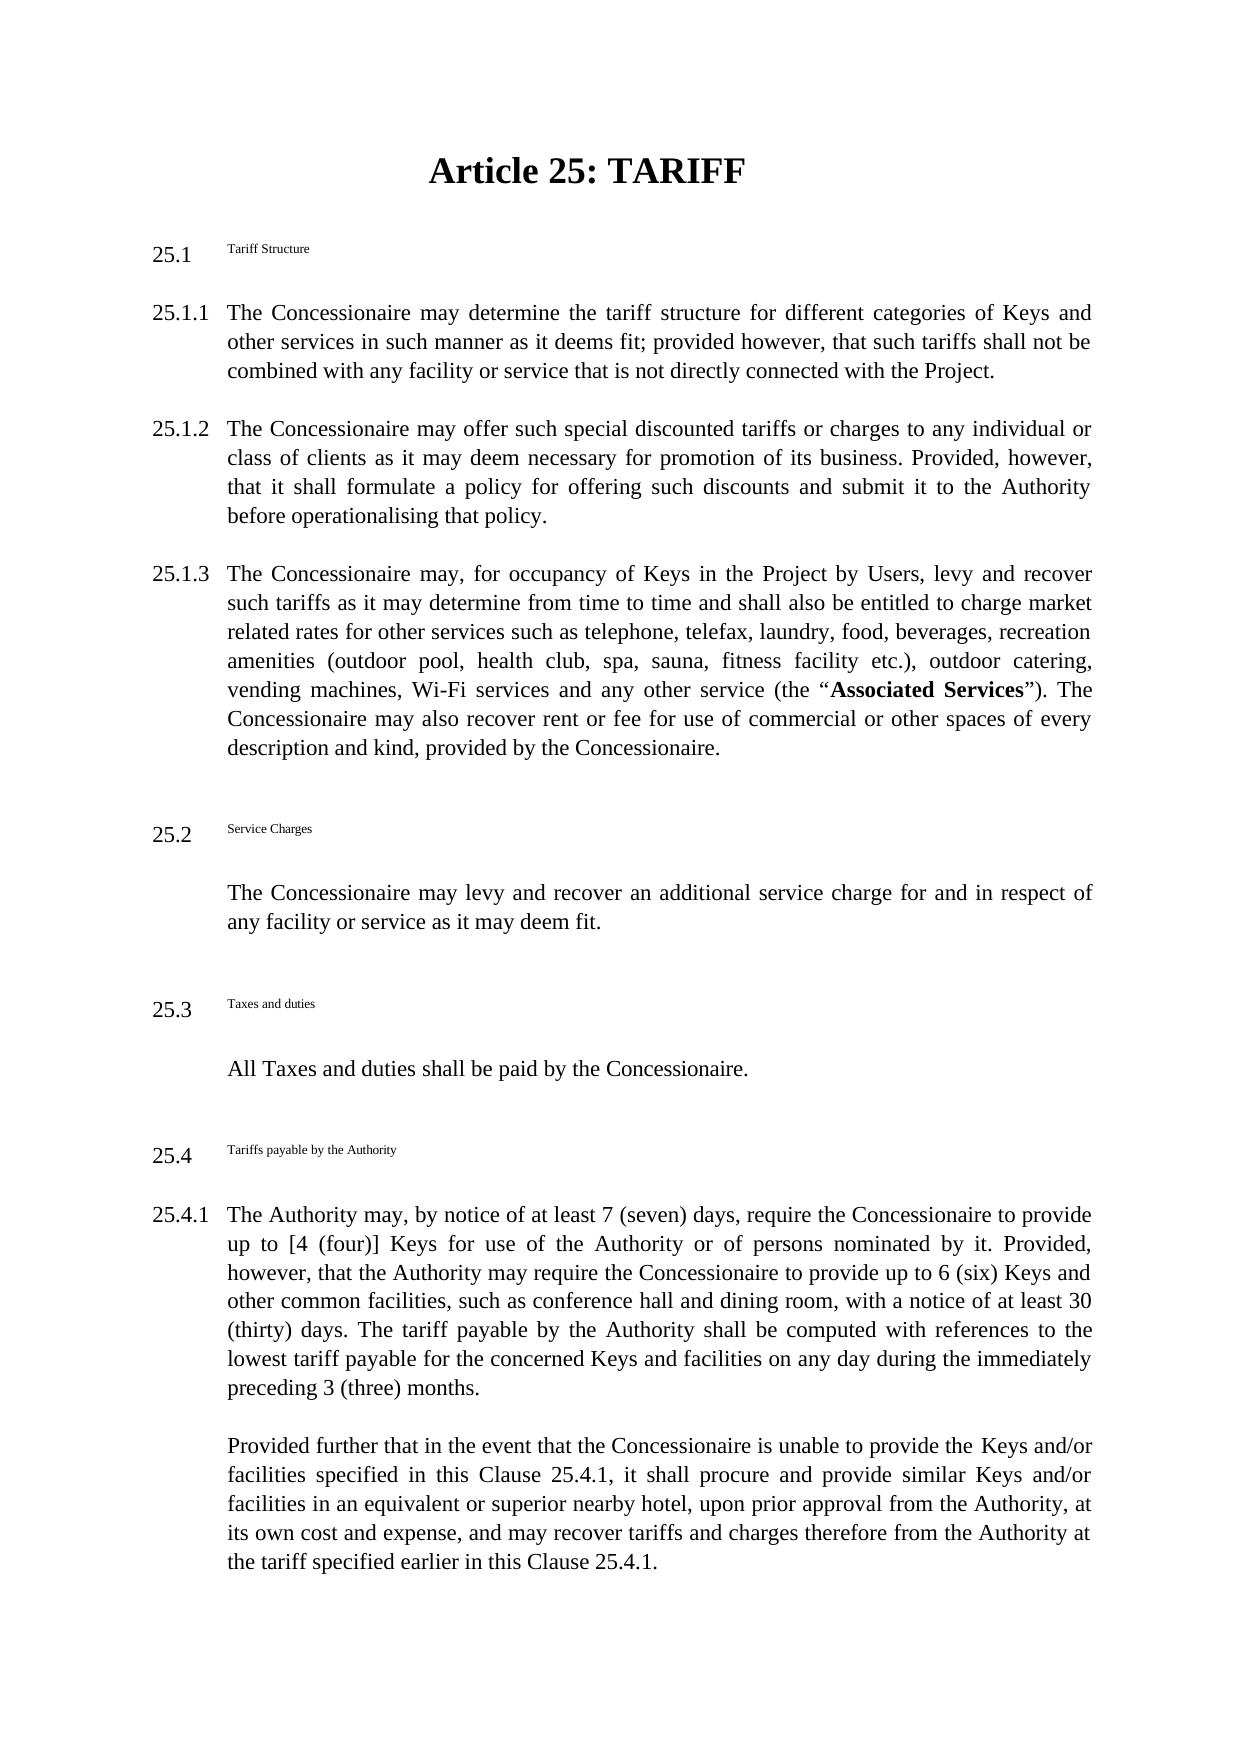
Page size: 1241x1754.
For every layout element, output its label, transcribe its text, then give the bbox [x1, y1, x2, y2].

list The Concessionaire may offer such special discounted tariffs or charges to any individual or class of clients as it may deem necessary for promotion of its business. Provided, however, that it shall formulate a policy for offering such discounts and submit it to the Authority before operationalising that policy. [152, 416, 1093, 529]
list The Authority may, by notice of at least 7 (seven) days, require the Concessionaire to provide up to [4 (four)] Keys for use of the Authority or of persons nominated by it. Provided, however, that the Authority may require the Concessionaire to provide up to 6 (six) Keys and other common facilities, such as conference hall and dining room, with a notice of at least 30 (thirty) days. The tariff payable by the Authority shall be computed with references to the lowest tariff payable for the concerned Keys and facilities on any day during the immediately preceding 3 (three) months. [152, 1201, 1093, 1401]
subtitle Tariff Structure [152, 241, 1159, 267]
subtitle Article 25: TARIFF [307, 148, 867, 192]
text The Concessionaire may levy and recover an additional service charge for and in respect of any facility or service as it may deem fit. [227, 879, 1092, 935]
text Provided further that in the event that the Concessionaire is unable to provide the Keys and/or facilities specified in this Clause 25.4.1, it shall procure and provide similar Keys and/or facilities in an equivalent or superior nearby hotel, upon prior approval from the Authority, at its own cost and expense, and may recover tariffs and charges therefore from the Authority at the tariff specified earlier in this Clause 25.4.1. [227, 1432, 1092, 1574]
text All Taxes and duties shall be paid by the Concessionaire. [227, 1054, 1159, 1081]
subtitle Taxes and duties [152, 996, 1159, 1022]
list The Concessionaire may, for occupancy of Keys in the Project by Users, levy and recover such tariffs as it may determine from time to time and shall also be entitled to charge market related rates for other services such as telephone, telefax, laundry, food, beverages, recreation amenities (outdoor pool, health club, spa, sauna, fitness facility etc.), outdoor catering, vending machines, Wi-Fi services and any other service (the “Associated Services”). The Concessionaire may also recover rent or fee for use of commercial or other spaces of every description and kind, provided by the Concessionaire. [152, 560, 1093, 760]
subtitle Tariffs payable by the Authority [152, 1142, 1159, 1168]
list The Concessionaire may determine the tariff structure for different categories of Keys and other services in such manner as it deems fit; provided however, that such tariffs shall not be combined with any facility or service that is not directly connected with the Project. [152, 299, 1092, 384]
subtitle Service Charges [152, 821, 1159, 847]
